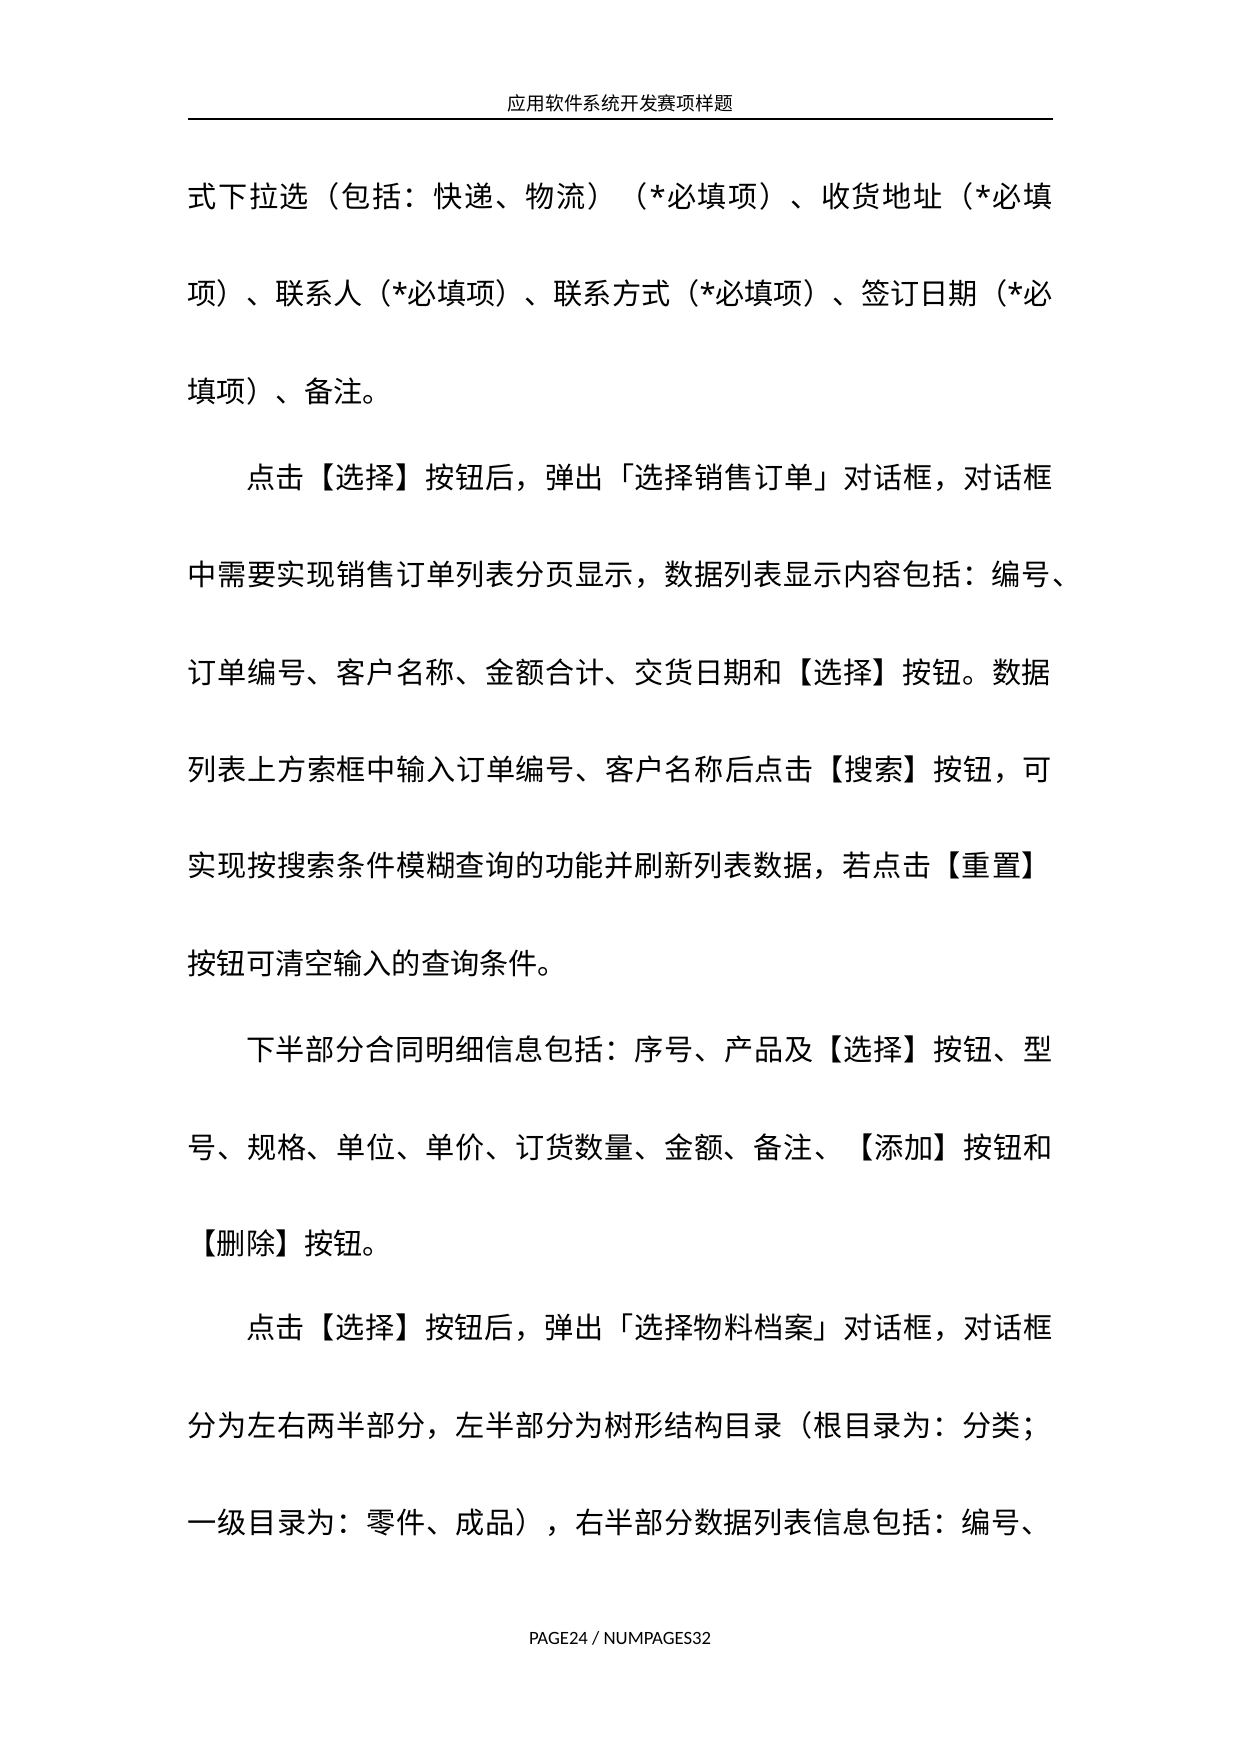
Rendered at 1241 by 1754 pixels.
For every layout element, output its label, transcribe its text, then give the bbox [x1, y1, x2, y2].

text 点击【选择】按钮后，弹出「选择销售订单」对话框，对话框中需要实现销售订单列表分页显示，数据列表显示内容包括：编号、订单编号、客户名称、金额合计、交货日期和【选择】按钮。数据列表上方索框中输入订单编号、客户名称后点击【搜索】按钮，可实现按搜索条件模糊查询的功能并刷新列表数据，若点击【重置】按钮可清空输入的查询条件。 [187, 443, 1053, 996]
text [187, 162, 1053, 422]
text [187, 1295, 1053, 1555]
text 下半部分合同明细信息包括：序号、产品及【选择】按钮、型号、规格、单位、单价、订货数量、金额、备注、【添加】按钮和【删除】按钮。 [187, 1015, 1053, 1275]
